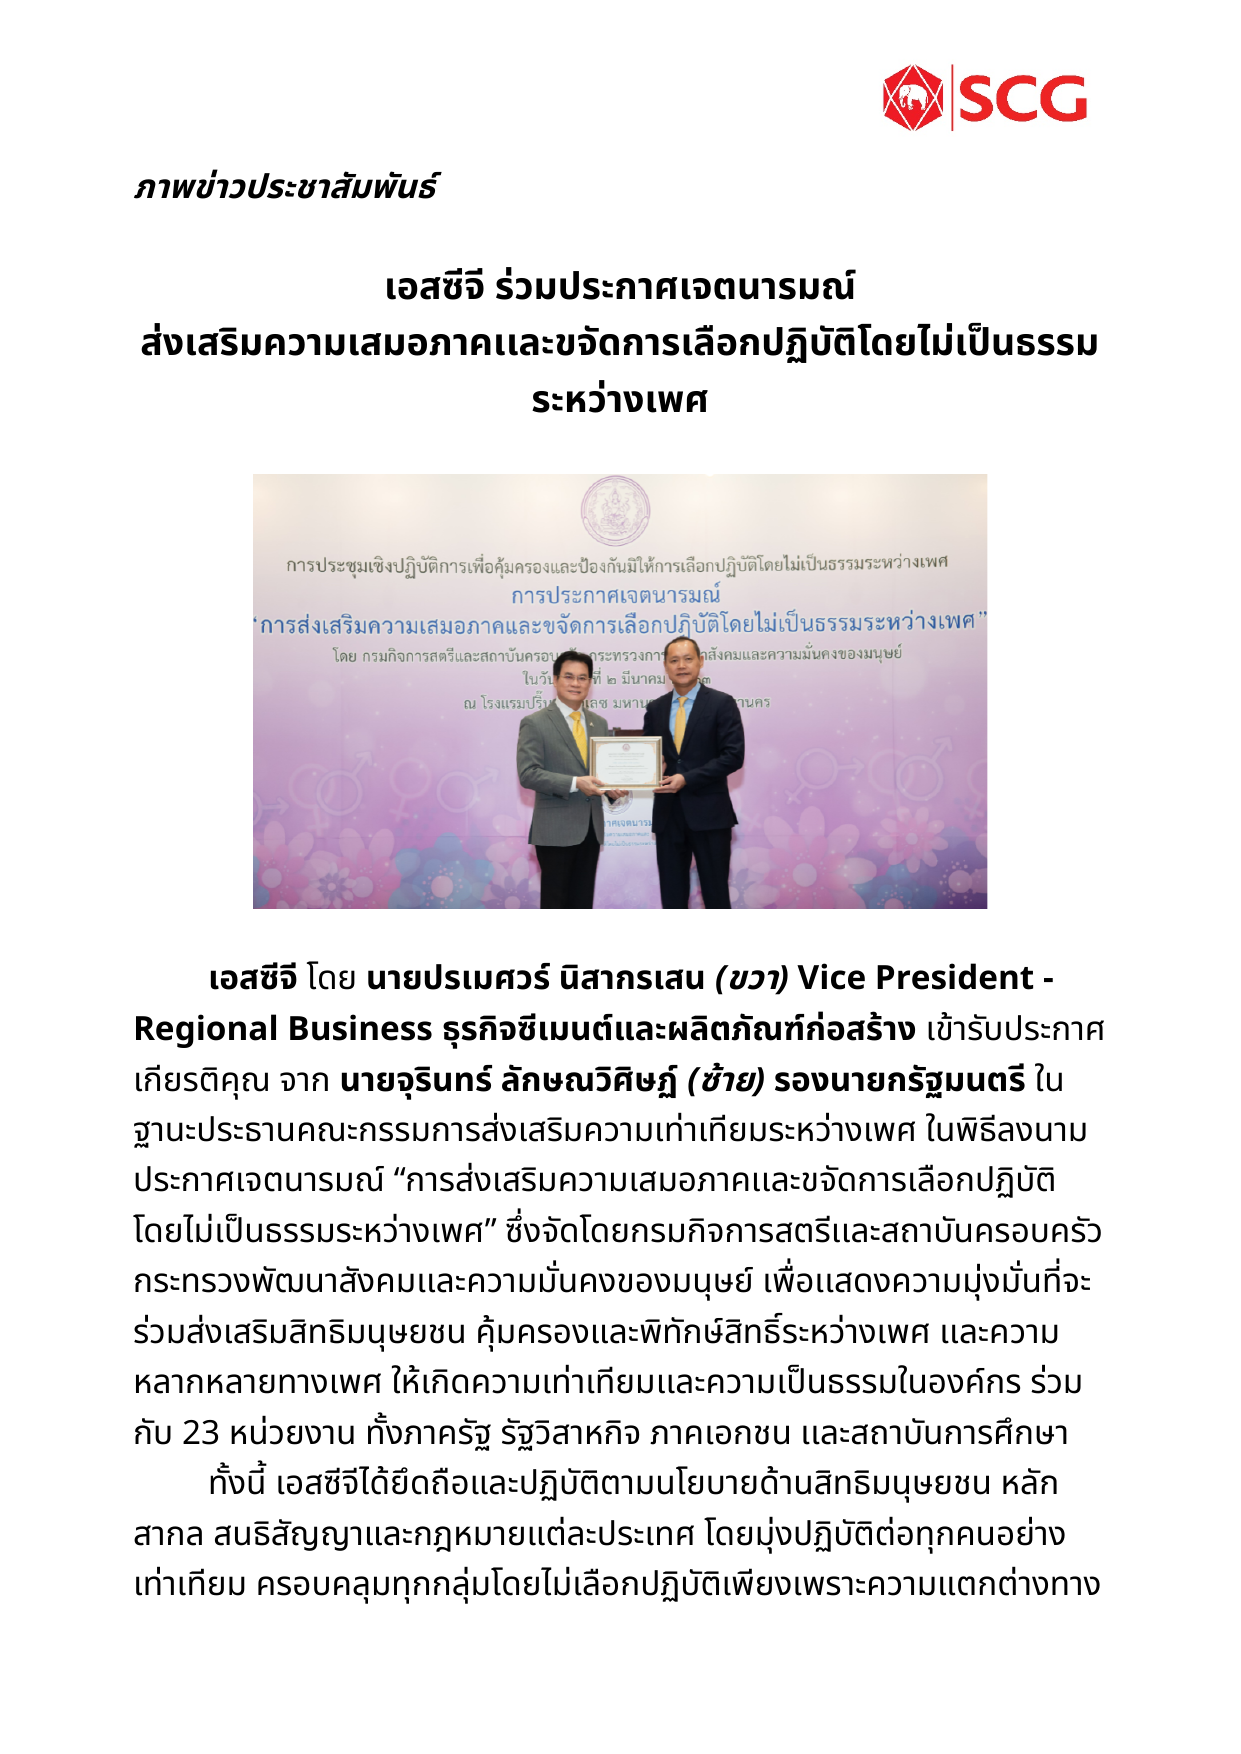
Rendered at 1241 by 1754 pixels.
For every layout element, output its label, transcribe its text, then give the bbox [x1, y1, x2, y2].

text ภาพข่าวประชาสัมพันธ์ [133, 163, 1107, 214]
picture [850, 30, 1117, 165]
text เอสซีจี โดย นายปรเมศวร์ นิสากรเสน (ขวา) Vice President - Regional Business ธุรกิจซีเมนต์และผลิตภัณฑ์ก่อสร้าง เข้ารับประกาศเกียรติคุณ จาก นายจุรินทร์ ลักษณวิศิษฏ์ (ซ้าย) รองนายกรัฐมนตรี ในฐานะประธานคณะกรรมการส่งเสริมความเท่าเทียมระหว่างเพศ ในพิธีลงนามประกาศเจตนารมณ์ “การส่งเสริมความเสมอภาคเเละขจัดการเลือกปฏิบัติโดยไม่เป็นธรรมระหว่างเพศ” ซึ่งจัดโดยกรมกิจการสตรีเเละสถาบันครอบครัว กระทรวงพัฒนาสังคมเเละความมั่นคงของมนุษย์ เพื่อเเสดงความมุ่งมั่นที่จะร่วมส่งเสริมสิทธิมนุษยชน คุ้มครองและพิทักษ์สิทธิ์ระหว่างเพศ เเละความหลากหลายทางเพศ ให้เกิดความเท่าเทียมเเละความเป็นธรรมในองค์กร ร่วมกับ 23 หน่วยงาน ทั้งภาครัฐ รัฐวิสาหกิจ ภาคเอกชน เเละสถาบันการศึกษา [133, 954, 1107, 1459]
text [133, 1459, 1107, 1610]
text ส่งเสริมความเสมอภาคเเละขจัดการเลือกปฏิบัติโดยไม่เป็นธรรมระหว่างเพศ [133, 316, 1107, 429]
picture [253, 474, 988, 909]
text เอสซีจี ร่วมประกาศเจตนารมณ์ [133, 259, 1107, 316]
